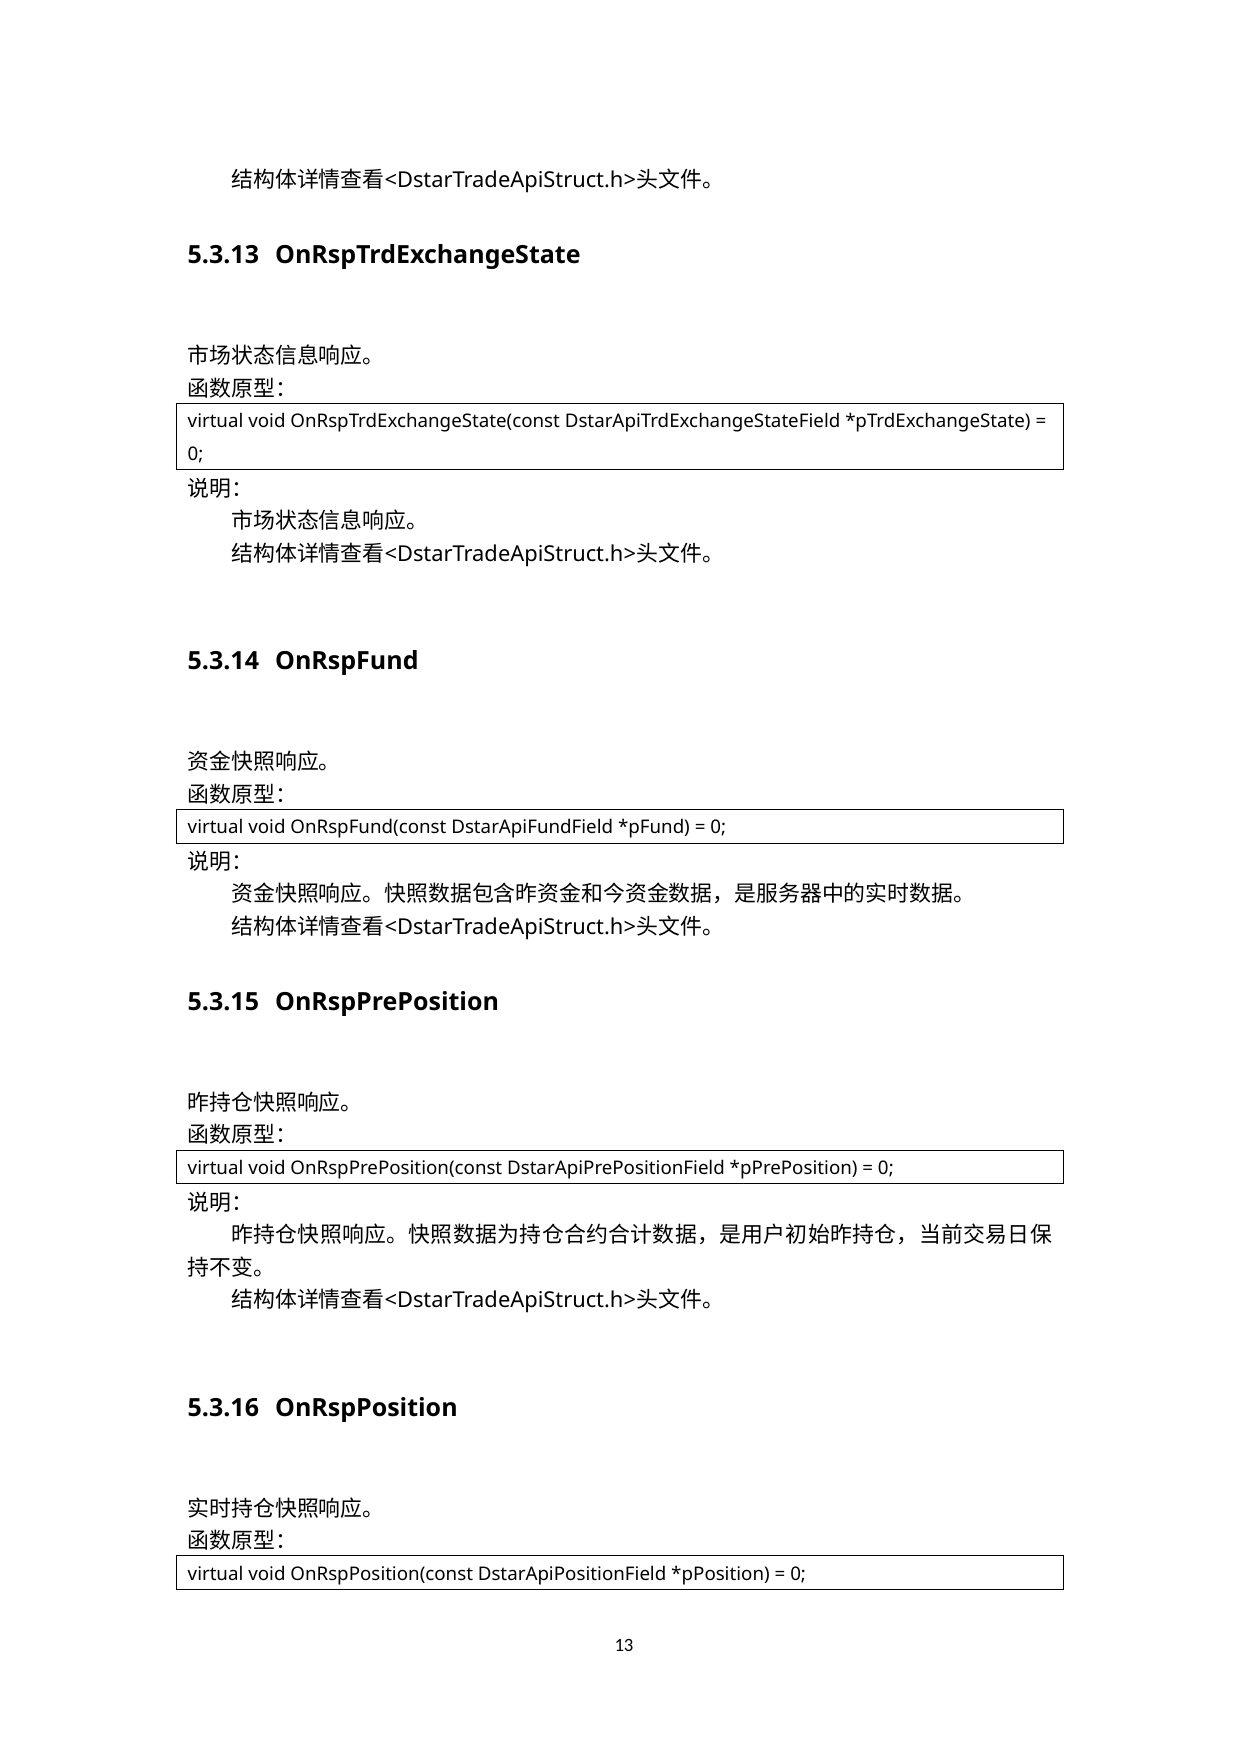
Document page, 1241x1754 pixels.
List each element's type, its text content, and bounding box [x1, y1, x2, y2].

text 昨持仓快照响应。 [187, 1084, 1053, 1117]
text 结构体详情查看<DstarTradeApiStruct.h>头文件。 [187, 162, 1053, 194]
table_header virtual void OnRspFund(const DstarApiFundField *pFund) = 0; [177, 810, 1063, 842]
subtitle OnRspTrdExchangeState [187, 222, 1053, 287]
table_header virtual void OnRspPrePosition(const DstarApiPrePositionField *pPrePosition) = 0; [177, 1151, 1063, 1183]
text 资金快照响应。 [187, 744, 1053, 776]
text 实时持仓快照响应。 [187, 1490, 1053, 1523]
subtitle OnRspPosition [187, 1374, 1053, 1439]
text 函数原型： [187, 371, 1053, 403]
subtitle OnRspPrePosition [187, 968, 1053, 1033]
text 函数原型： [187, 776, 1053, 809]
text 市场状态信息响应。 [187, 338, 1053, 371]
text 说明： [187, 1184, 1053, 1217]
table_header virtual void OnRspTrdExchangeState(const DstarApiTrdExchangeStateField *pTrdExchangeState) = 0; [177, 404, 1063, 469]
text 说明： [187, 844, 1053, 876]
table_header virtual void OnRspPosition(const DstarApiPositionField *pPosition) = 0; [177, 1556, 1063, 1589]
text 结构体详情查看<DstarTradeApiStruct.h>头文件。 [187, 535, 1053, 568]
text 结构体详情查看<DstarTradeApiStruct.h>头文件。 [187, 1282, 1053, 1314]
text 函数原型： [187, 1117, 1053, 1149]
text 说明： [187, 470, 1053, 503]
text 结构体详情查看<DstarTradeApiStruct.h>头文件。 [187, 908, 1053, 941]
subtitle OnRspFund [187, 627, 1053, 692]
text 资金快照响应。快照数据包含昨资金和今资金数据，是服务器中的实时数据。 [187, 876, 1053, 908]
text 昨持仓快照响应。快照数据为持仓合约合计数据，是用户初始昨持仓，当前交易日保持不变。 [187, 1217, 1053, 1282]
text 函数原型： [187, 1523, 1053, 1555]
text 市场状态信息响应。 [187, 503, 1053, 535]
